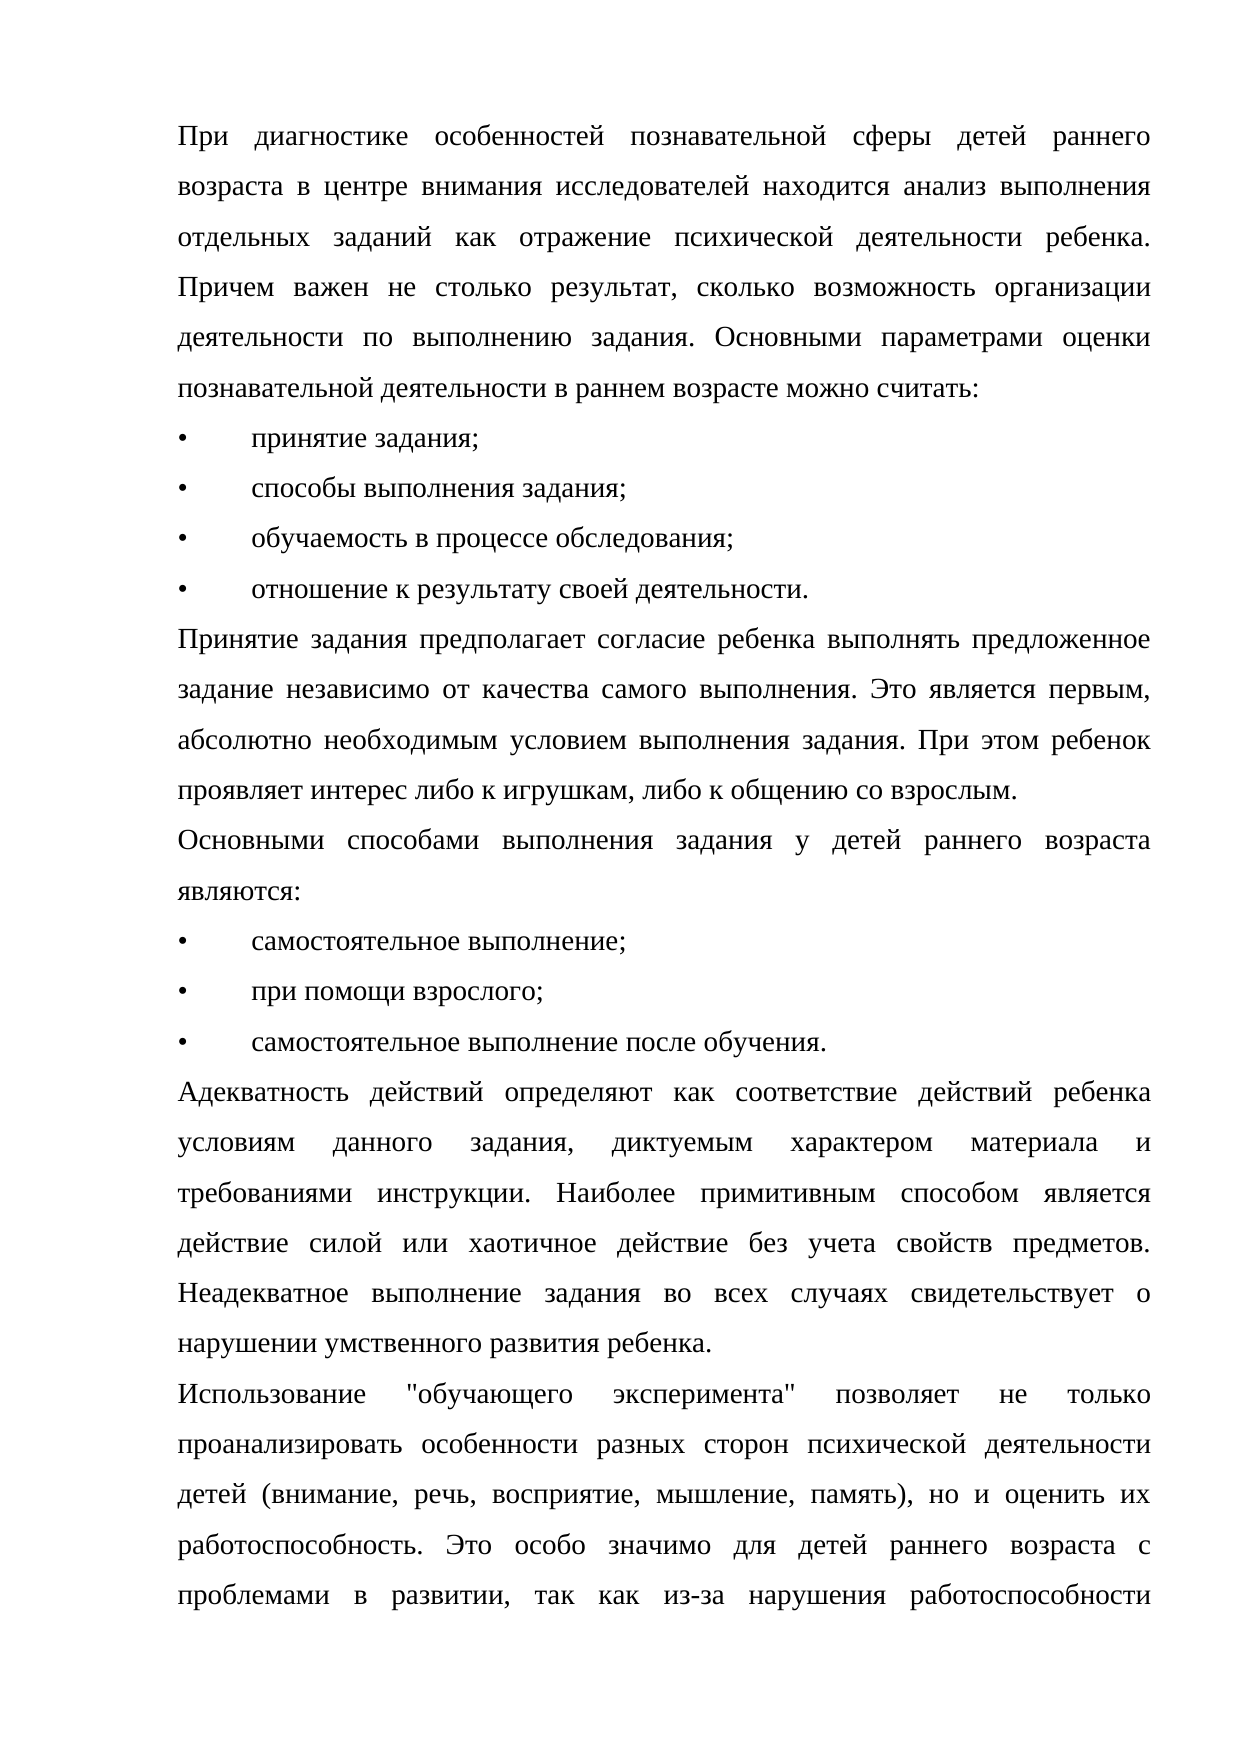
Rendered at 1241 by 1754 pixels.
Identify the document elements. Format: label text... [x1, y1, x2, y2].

text • обучаемость в процессе обследования; [177, 521, 1152, 554]
text • способы выполнения задания; [177, 470, 1152, 504]
text • отношение к результату своей деятельности. [177, 571, 1152, 604]
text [177, 1376, 1152, 1611]
text • самостоятельное выполнение; [177, 923, 1152, 957]
text • принятие задания; [177, 420, 1152, 453]
text Адекватность действий определяют как соответствие действий ребенка условиям данного задания, диктуемым характером материала и требованиями инструкции. Наиболее примитивным способом является действие силой или хаотичное действие без учета свойств предметов. Неадекватное выполнение задания во всех случаях свидетельствует о нарушении умственного развития ребенка. [177, 1074, 1152, 1359]
text • самостоятельное выполнение после обучения. [177, 1024, 1152, 1057]
text Основными способами выполнения задания у детей раннего возраста являются: [177, 822, 1152, 906]
text Принятие задания предполагает согласие ребенка выполнять предложенное задание независимо от качества самого выполнения. Это является первым, абсолютно необходимым условием выполнения задания. При этом ребенок проявляет интерес либо к игрушкам, либо к общению со взрослым. [177, 621, 1152, 806]
text При диагностике особенностей познавательной сферы детей раннего возраста в центре внимания исследователей находится анализ выполнения отдельных заданий как отражение психической деятельности ребенка. Причем важен не столько результат, сколько возможность организации деятельности по выполнению задания. Основными параметрами оценки познавательной деятельности в раннем возрасте можно считать: [177, 118, 1152, 403]
text • при помощи взрослого; [177, 973, 1152, 1007]
